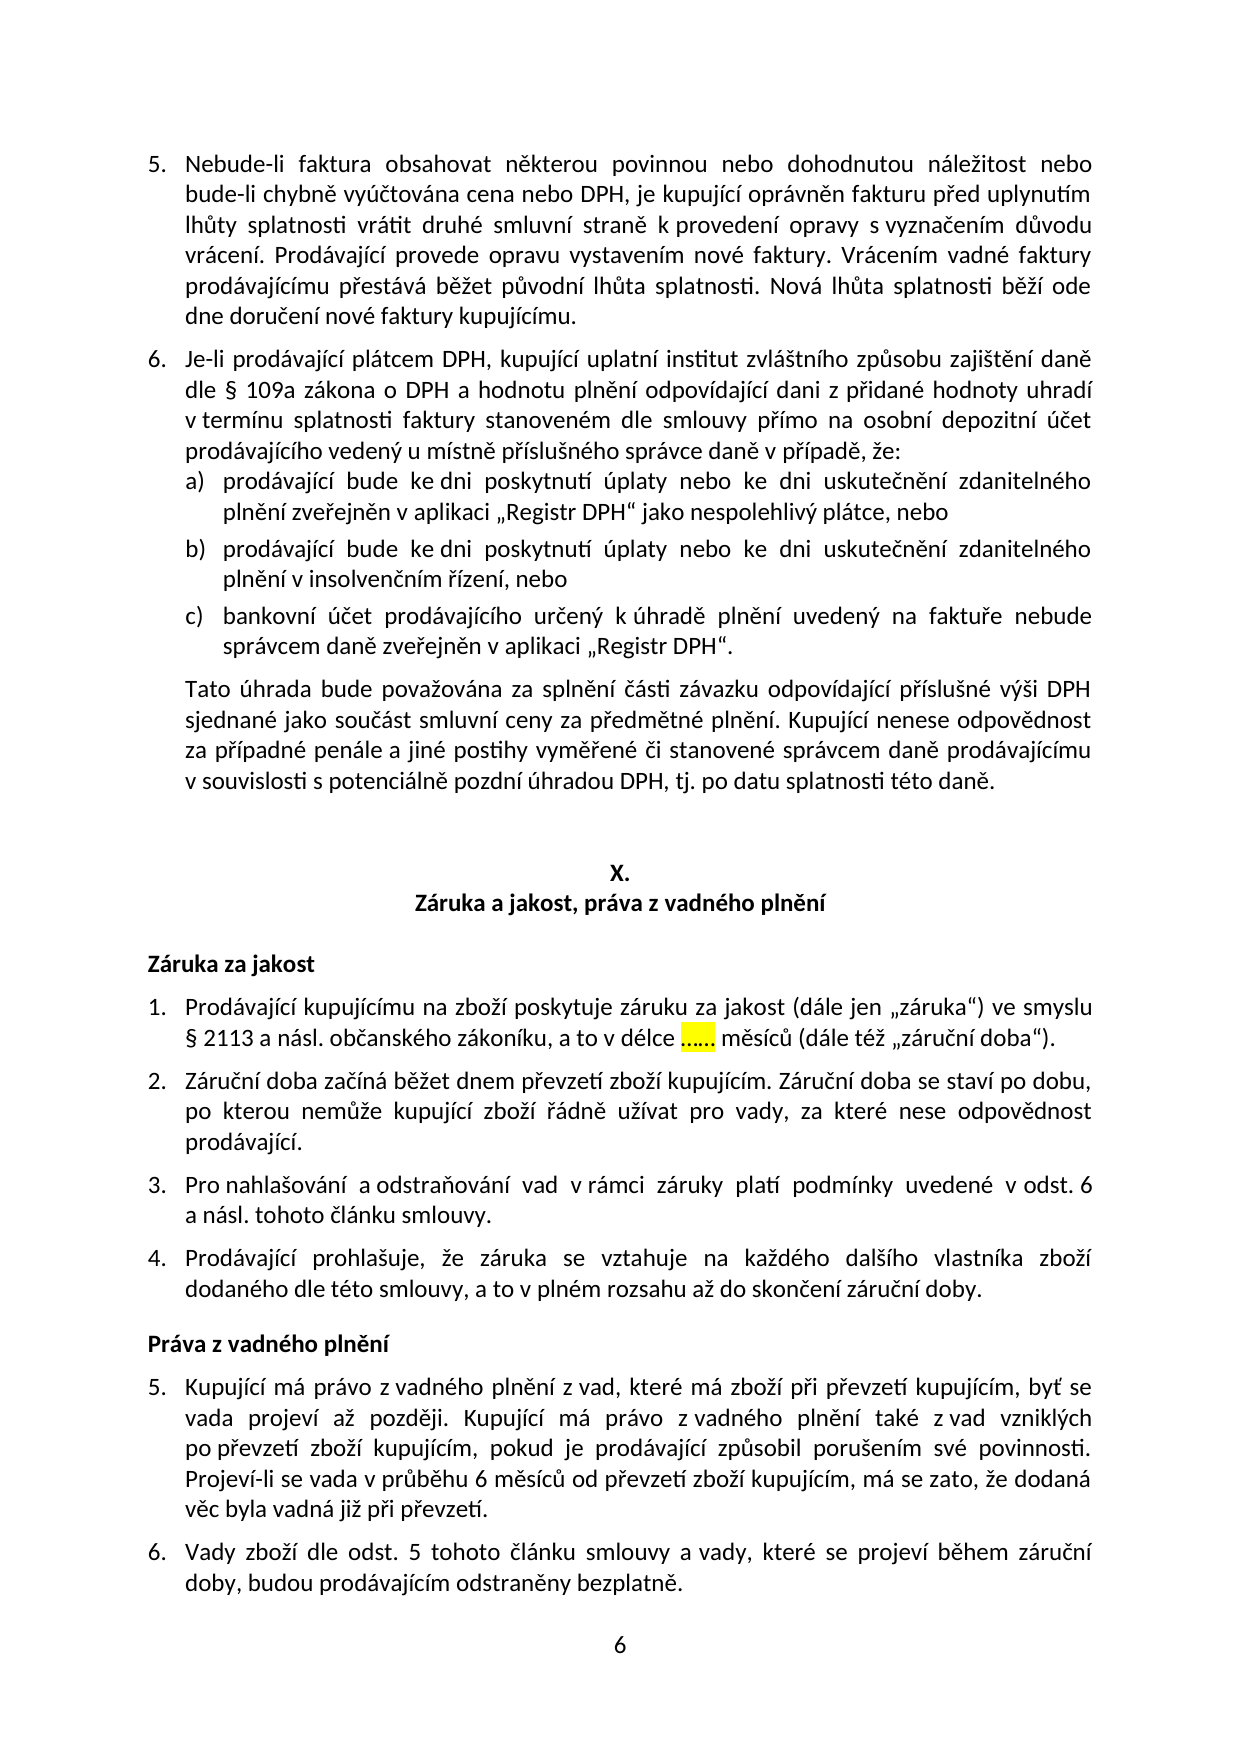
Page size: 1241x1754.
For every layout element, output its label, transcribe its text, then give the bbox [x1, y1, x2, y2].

list Prodávající prohlašuje, že záruka se vztahuje na každého dalšího vlastníka zboží dodaného dle této smlouvy, a to v plném rozsahu až do skončení záruční doby. [148, 1242, 1092, 1303]
text Záruka a jakost, práva z vadného plnění [148, 887, 1092, 918]
list Nebude-li faktura obsahovat některou povinnou nebo dohodnutou náležitost nebo bude-li chybně vyúčtována cena nebo DPH, je kupující oprávněn fakturu před uplynutím lhůty splatnosti vrátit druhé smluvní straně k provedení opravy s vyznačením důvodu vrácení. Prodávající provede opravu vystavením nové faktu. Vrácením vadné faktu prodávajícímu přestává běžet původní lhůta splatnosti. Nová lhůta splatnosti běží ode dne doručení nové faktu kupujícímu. [148, 148, 1092, 331]
list Kupující má právo z vadného plnění z vad, které má zboží při převzetí kupujícím, byť se vada projeví až později. Kupující má právo z vadného plnění také z vad vzniklých po převzetí zboží kupujícím, pokud je prodávající způsobil porušením své povinnosti. Projeví-li se vada v průběhu 6 měsíců od převzetí zboží kupujícím, má se zato, že dodaná věc byla vadná již při převzetí. [148, 1371, 1092, 1524]
list Pro nahlašování a odstraňování vad v rámci záruky platí podmínky uvedené v odst. 6 a násl. tohoto článku smlouvy. [148, 1169, 1092, 1230]
text X. [148, 857, 1092, 887]
list prodávající bude ke dni poskytnutí úplaty nebo ke dni uskutečnění zdanitelného plnění v insolvenčním řízení, nebo [185, 533, 1092, 594]
list Záruční doba začíná běžet dnem převzetí zboží kupujícím. Záruční doba se staví po dobu, po kterou nemůže kupující zboží řádně užívat pro vady, za které nese odpovědnost prodávající. [148, 1065, 1092, 1156]
list Je-li prodávající plátcem DPH, kupující uplatní institut zvláštního způsobu zajištění daně dle § 109a zákona o DPH a hodnotu plnění odpovídající dani z přidané hodnoty uhradí v termínu splatnosti faktu stanoveném dle smlouvy přímo na osobní depozitní účet prodávajícího vedený u místně příslušného správce daně v případě, že: [148, 343, 1092, 465]
text Práva z vadného plnění [148, 1328, 1092, 1359]
list bankovní účet prodávajícího určený k úhradě plnění uvedený na faktuře nebude správcem daně zveřejněn v aplikaci „Registr DPH“. [185, 600, 1092, 661]
list Prodávající kupujícímu na zboží poskytuje záruku za jakost (dále jen „záruka“) ve smyslu § 2113 a násl. občanského zákoníku, a to v délce …… měsíců (dále též „záruční doba“). [148, 991, 1092, 1052]
text Tato úhrada bude považována za splnění části závazku odpovídající příslušné výši DPH sjednané jako součást smluvní ceny za předmětné plnění. Kupující nenese odpovědnost za případné penále a jiné postihy vyměřené či stanovené správcem daně prodávajícímu v souvislosti s potenciálně pozdní úhradou DPH, tj. po datu splatnosti této daně. [185, 673, 1092, 796]
list prodávající bude ke dni poskytnutí úplaty nebo ke dni uskutečnění zdanitelného plnění zveřejněn v aplikaci „Registr DPH“ jako nespolehlivý plátce, nebo [185, 465, 1092, 526]
text Záruka za jakost [148, 948, 1092, 979]
list Vady zboží dle odst. 5 tohoto článku smlouvy a vady, které se projeví během záruční doby, budou prodávajícím odstraněny bezplatně. [148, 1537, 1092, 1598]
